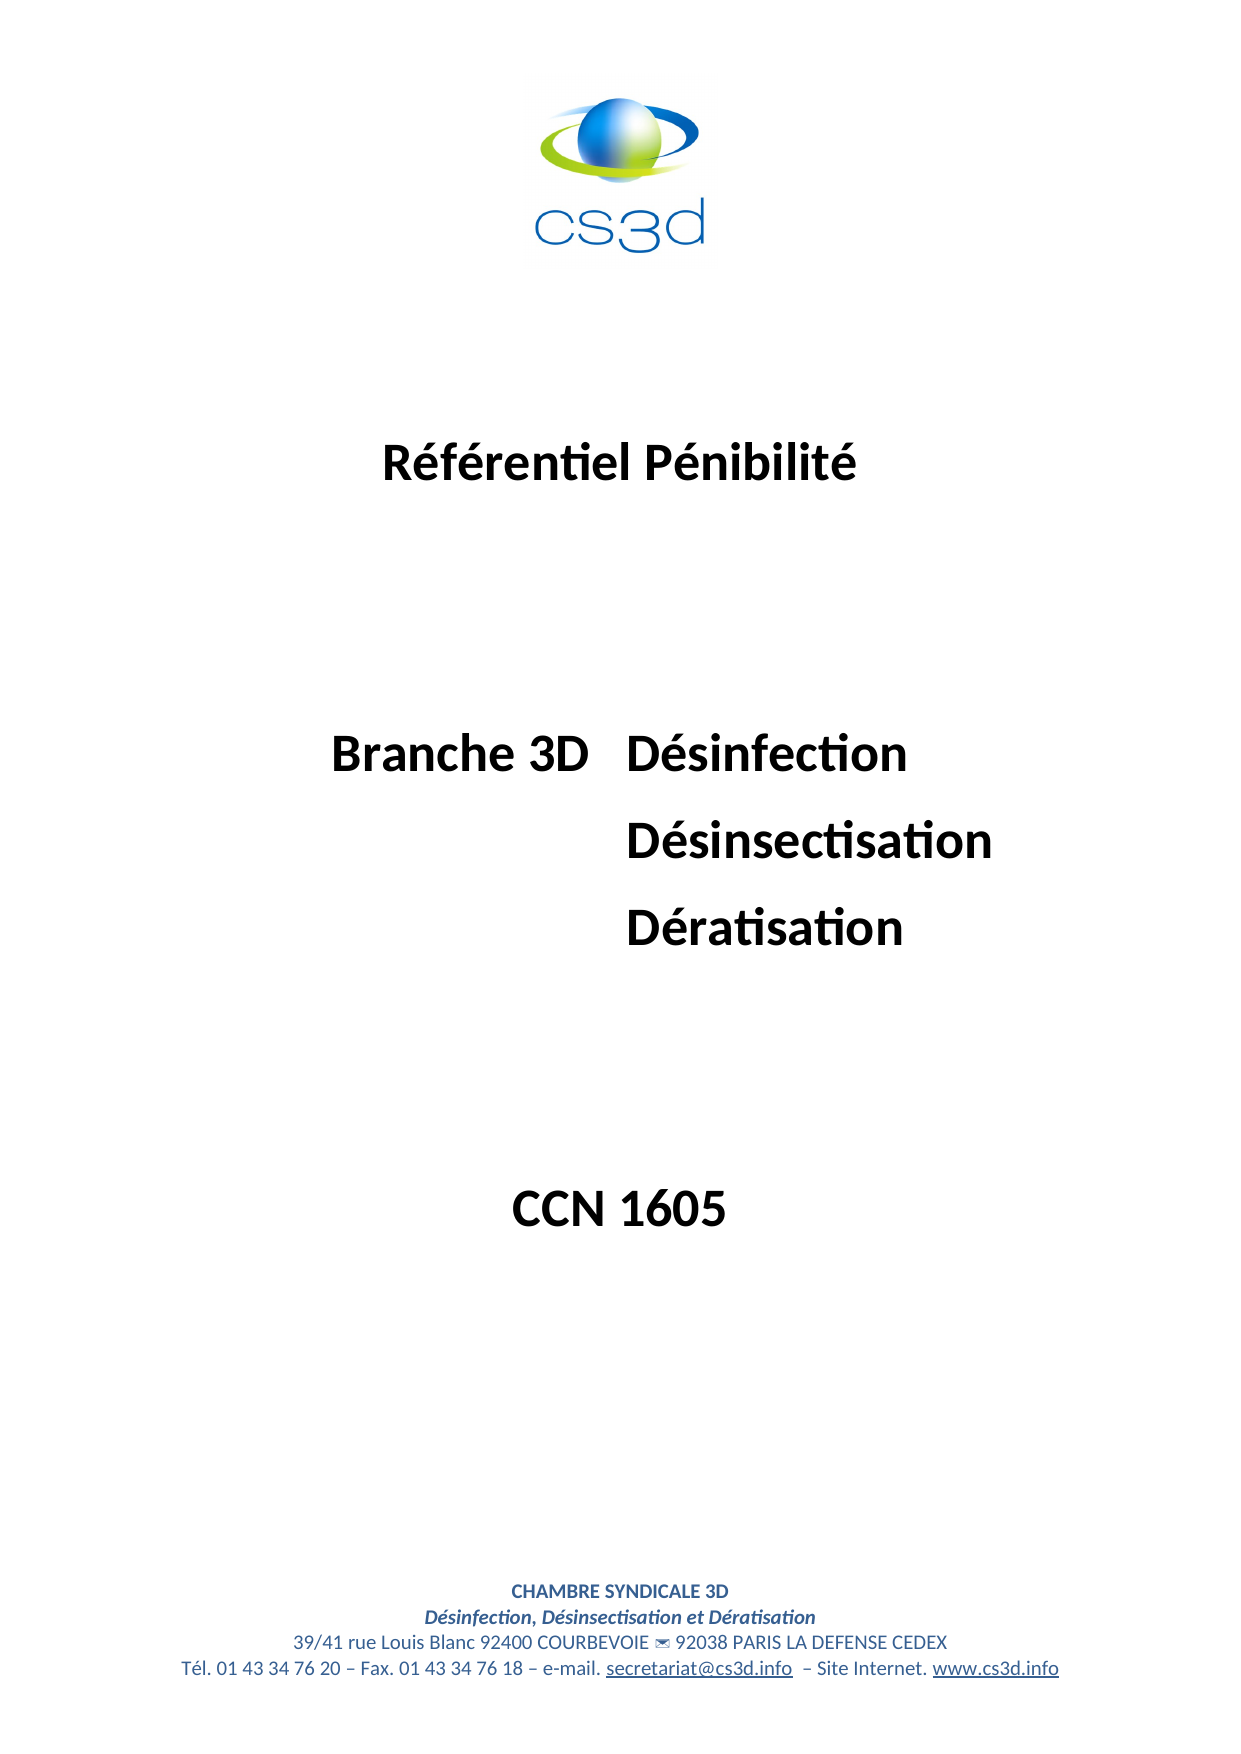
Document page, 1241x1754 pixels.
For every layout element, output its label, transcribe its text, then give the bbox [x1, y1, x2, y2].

text Dératisation [516, 893, 1093, 959]
picture [522, 73, 718, 269]
text Branche 3D Désinfection [148, 719, 1093, 785]
text Désinsectisation [590, 806, 1093, 872]
text CCN 1605 [148, 1173, 1093, 1239]
text Référentiel Pénibilité [148, 428, 1093, 494]
